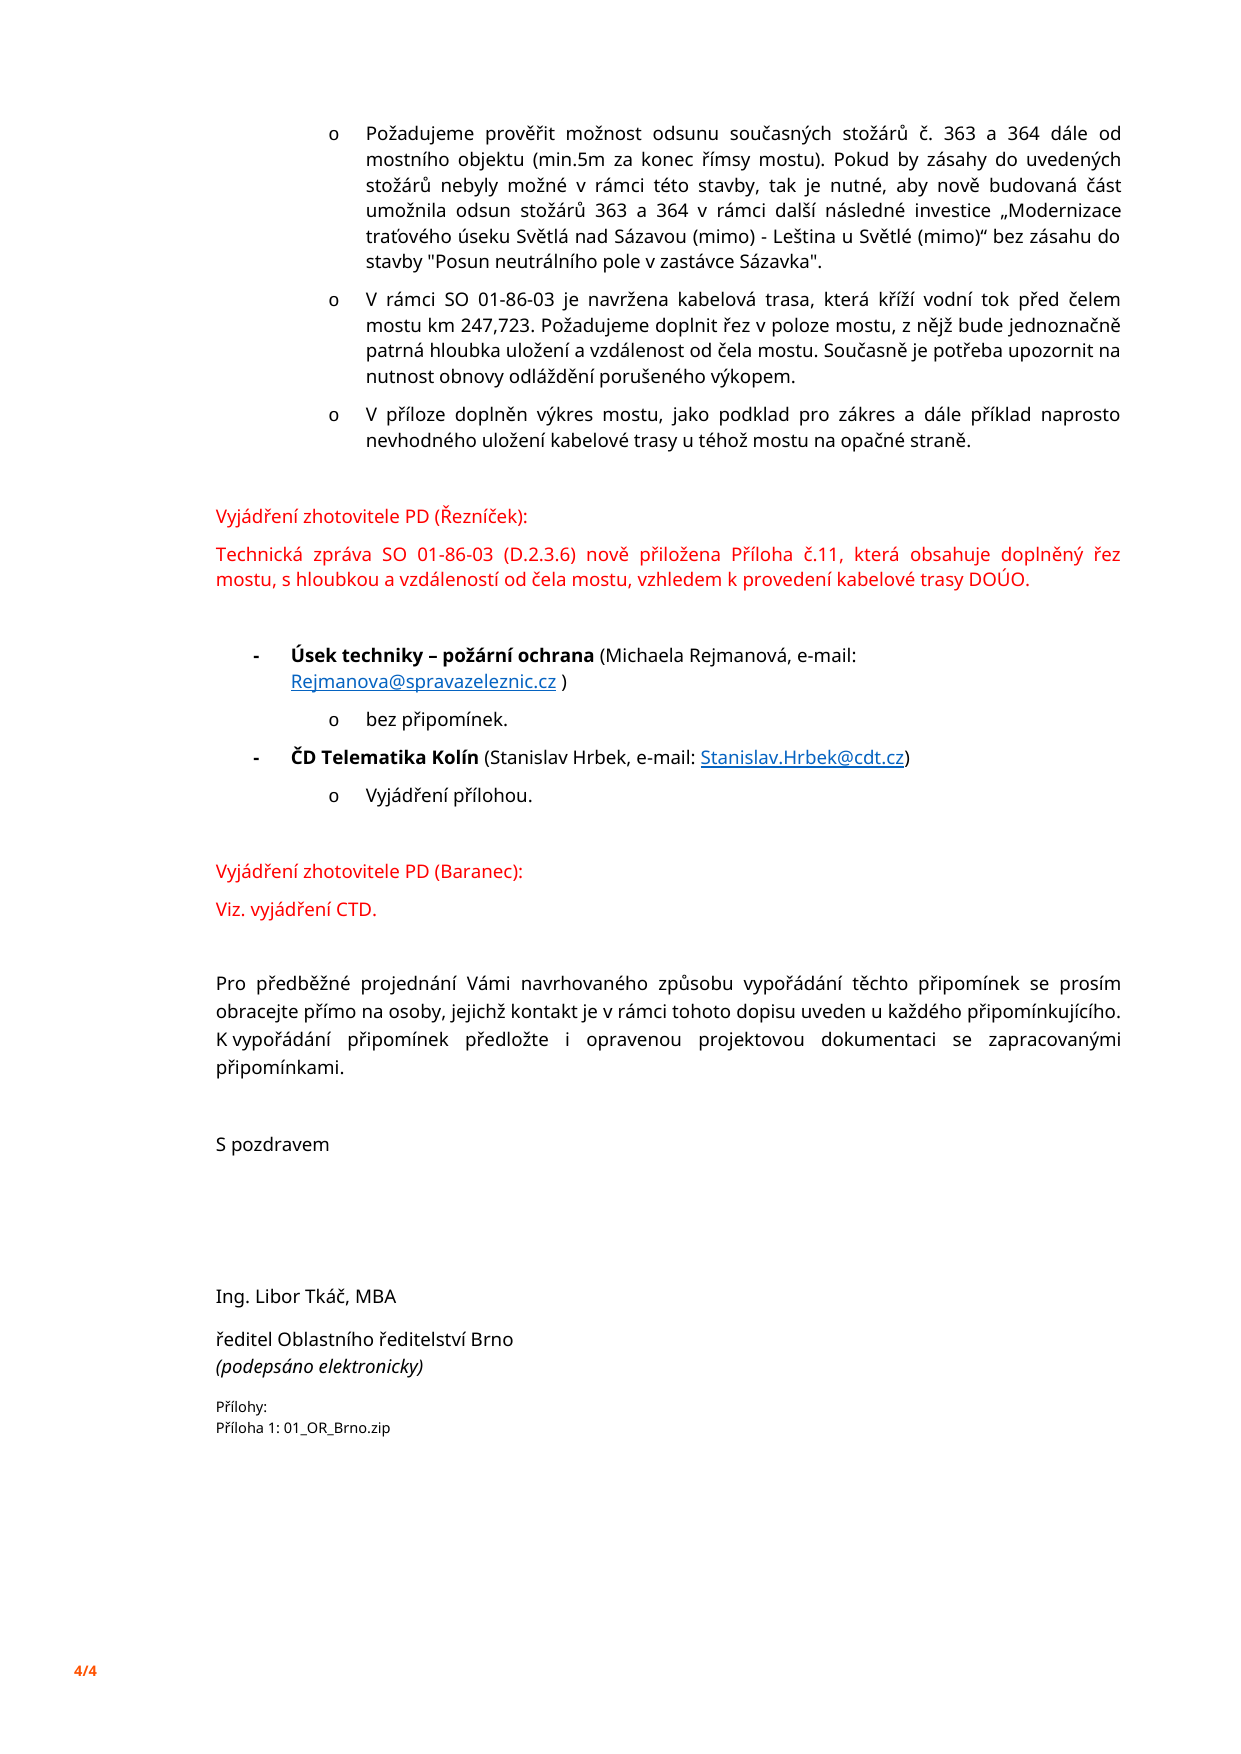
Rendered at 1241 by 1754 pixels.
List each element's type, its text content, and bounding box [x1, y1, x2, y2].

text Přílohy: [216, 1396, 1122, 1416]
text S pozdravem [216, 1132, 1122, 1157]
text Ing. Libor Tkáč, MBA [216, 1283, 1122, 1309]
text ředitel Oblastního ředitelství Brno (podepsáno elektronicky) [216, 1326, 1122, 1379]
text Viz. vyjádření CTD. [216, 897, 1122, 922]
list Požadujeme prověřit možnost odsunu současných stožárů č. 363 a 364 dále od mostního objektu (min.5m za konec římsy mostu). Pokud by zásahy do uvedených stožárů nebyly možné v rámci této stavby, tak je nutné, aby nově budovaná část umožnila odsun stožárů 363 a 364 v rámci další následné investice „Modernizace traťového úseku Světlá nad Sázavou (mimo) - Leština u Světlé (mimo)“ bez zásahu do stavby "Posun neutrálního pole v zastávce Sázavka". [328, 121, 1122, 274]
text Příloha 1: 01_OR_Brno.zip [216, 1418, 1122, 1438]
text Vyjádření zhotovitele PD (Baranec): [216, 859, 1122, 884]
text Technická zpráva SO 01-86-03 (D.2.3.6) nově přiložena Příloha č.11, která obsahuje doplněný řez mostu, s hloubkou a vzdáleností od čela mostu, vzhledem k provedení kabelové trasy DOÚO. [216, 541, 1122, 592]
list Úsek techniky – požární ochrana (Michaela Rejmanová, e-mail: Rejmanova@spravazeleznic.cz ) [253, 643, 1122, 694]
list Vyjádření přílohou. [328, 782, 1122, 808]
list bez připomínek. [328, 706, 1122, 732]
list V rámci SO 01-86-03 je navržena kabelová trasa, která kříží vodní tok před čelem mostu km 247,723. Požadujeme doplnit řez v poloze mostu, z nějž bude jednoznačně patrná hloubka uložení a vzdálenost od čela mostu. Současně je potřeba upozornit na nutnost obnovy odláždění porušeného výkopem. [328, 286, 1122, 389]
text Vyjádření zhotovitele PD (Řezníček): [216, 503, 1122, 528]
text Pro předběžné projednání Vámi navrhovaného způsobu vypořádání těchto připomínek se prosím obracejte přímo na osoby, jejichž kontakt je v rámci tohoto dopisu uveden u každého připomínkujícího. K vypořádání připomínek předložte i opravenou projektovou dokumentaci se zapracovanými připomínkami. [216, 971, 1122, 1080]
list V příloze doplněn výkres mostu, jako podklad pro zákres a dále příklad naprosto nevhodného uložení kabelové trasy u téhož mostu na opačné straně. [328, 401, 1122, 452]
list ČD Telematika Kolín (Stanislav Hrbek, e-mail: Stanislav.Hrbek@cdt.cz) [253, 744, 1122, 770]
